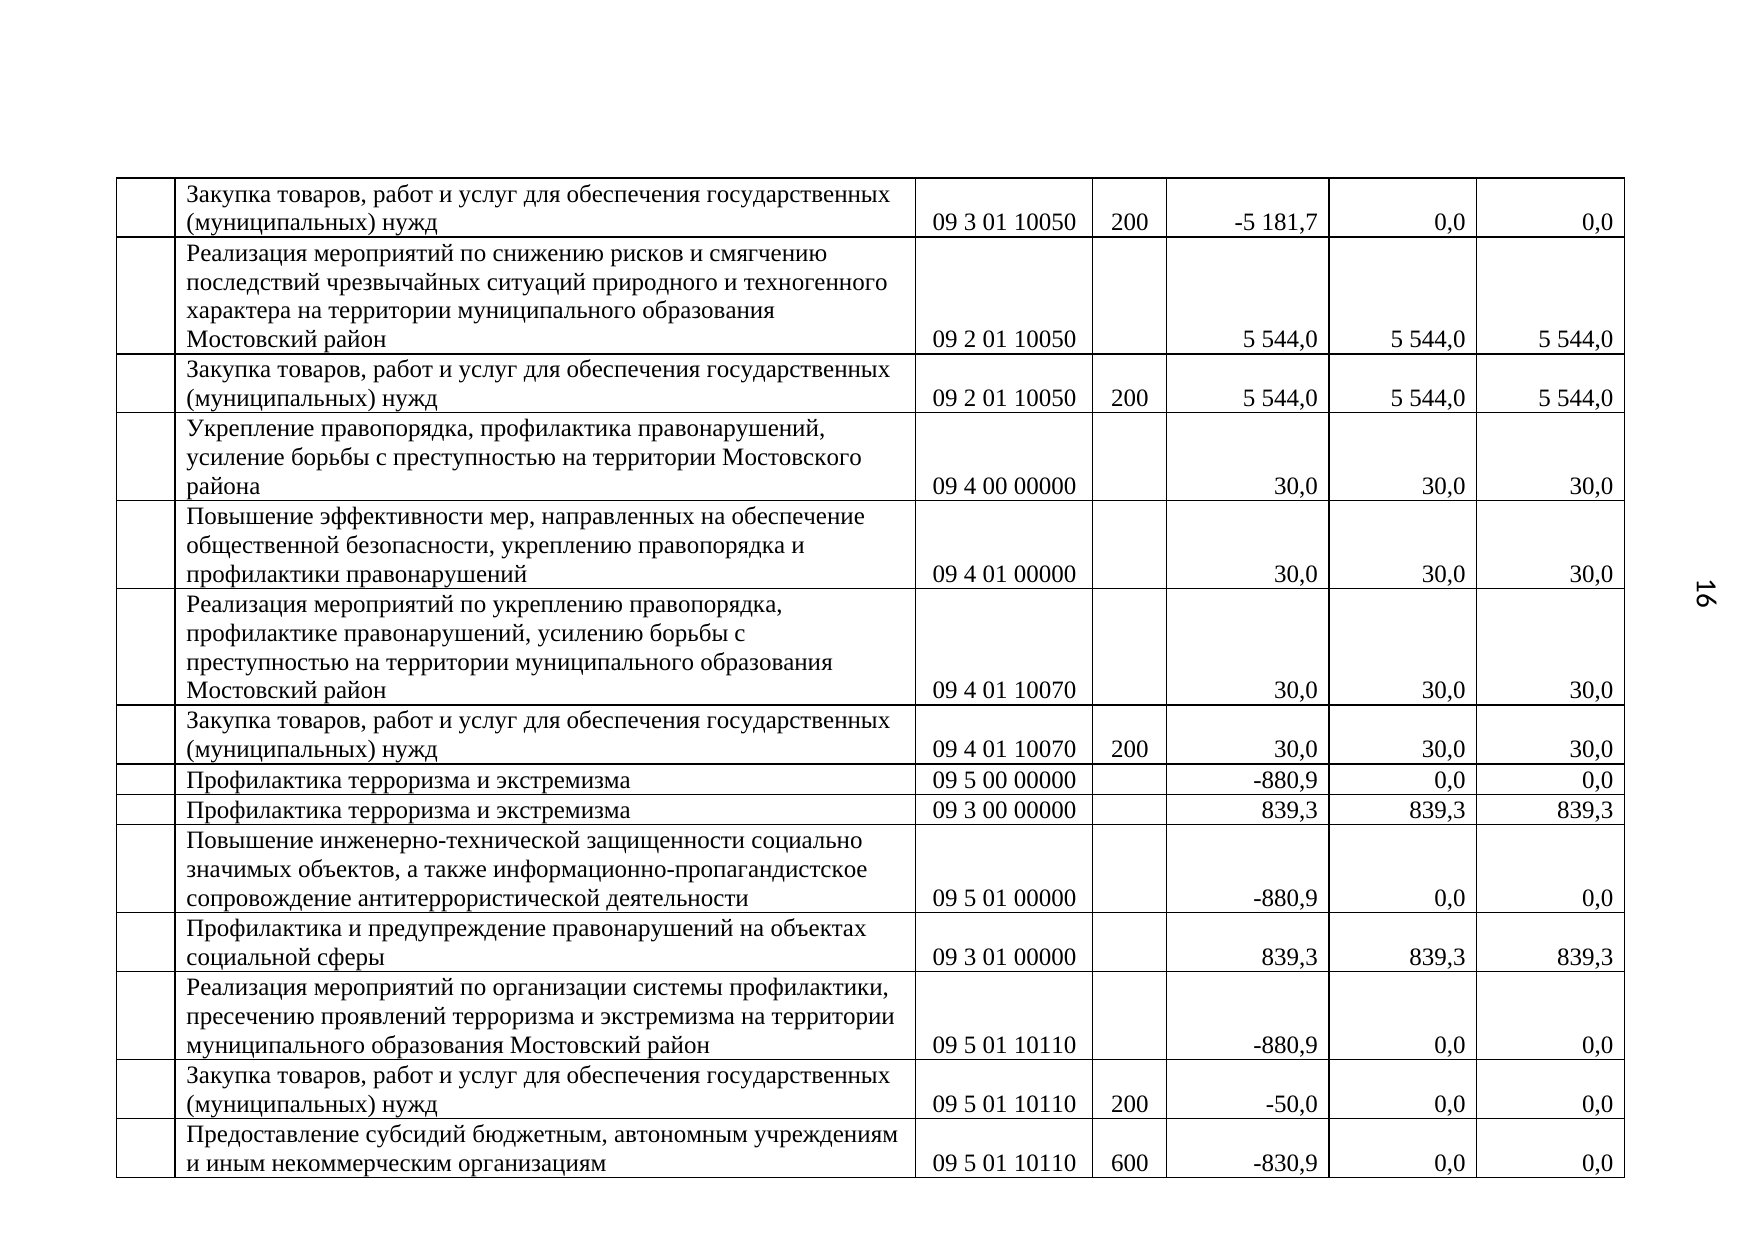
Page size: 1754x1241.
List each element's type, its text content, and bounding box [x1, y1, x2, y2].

table_cell 839,3 [1167, 913, 1328, 971]
table_cell [1093, 413, 1166, 500]
table_cell Профилактика терроризма и экстремизма [176, 795, 915, 824]
table_cell 09 5 01 00000 [916, 825, 1092, 912]
table_cell [117, 1060, 174, 1117]
table_cell 839,3 [1477, 913, 1624, 971]
table_cell 5 544,0 [1330, 355, 1476, 412]
table_cell 30,0 [1477, 706, 1624, 763]
table_cell [1093, 972, 1166, 1058]
table_cell 5 544,0 [1330, 238, 1476, 353]
table_cell -830,9 [1167, 1119, 1328, 1177]
table_cell [117, 972, 174, 1058]
table_cell [117, 1119, 174, 1177]
table_cell 200 [1093, 706, 1166, 763]
table_cell [1093, 238, 1166, 353]
table_cell 09 5 01 10110 [916, 1060, 1092, 1117]
table_cell 0,0 [1330, 972, 1476, 1058]
table_cell -5 181,7 [1167, 179, 1328, 236]
table_cell -880,9 [1167, 825, 1328, 912]
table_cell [176, 238, 915, 353]
table_cell Профилактика терроризма и экстремизма [176, 765, 915, 793]
table_cell [117, 413, 174, 500]
table_cell [117, 765, 174, 793]
table_cell 200 [1093, 179, 1166, 236]
table_cell 839,3 [1167, 795, 1328, 824]
table_cell 09 3 00 00000 [916, 795, 1092, 824]
table_cell [117, 238, 174, 353]
table_cell 30,0 [1477, 589, 1624, 704]
table_cell 30,0 [1167, 706, 1328, 763]
table_cell Профилактика и предупреждение правонарушений на объектах социальной сферы [176, 913, 915, 971]
table_cell Реализация мероприятий по укреплению правопорядка, профилактике правонарушений, усилению борьбы с преступностью на территории муниципального образования Мостовский район [176, 589, 915, 704]
table_cell 0,0 [1330, 1060, 1476, 1117]
table_cell 09 5 01 10110 [916, 972, 1092, 1058]
table_cell 30,0 [1477, 413, 1624, 500]
table_cell 09 4 01 10070 [916, 706, 1092, 763]
table_cell [117, 825, 174, 912]
table_cell 0,0 [1477, 179, 1624, 236]
table_cell [117, 589, 174, 704]
table_cell [117, 913, 174, 971]
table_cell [176, 1119, 915, 1177]
table_cell Повышение эффективности мер, направленных на обеспечение общественной безопасности, укреплению правопорядка и профилактики правонарушений [176, 501, 915, 587]
table_cell 0,0 [1330, 765, 1476, 793]
table_cell 0,0 [1477, 1119, 1624, 1177]
table_cell 09 2 01 10050 [916, 355, 1092, 412]
table_cell 30,0 [1167, 501, 1328, 587]
table_cell [1093, 795, 1166, 824]
table_cell 30,0 [1167, 589, 1328, 704]
table_cell 09 5 00 00000 [916, 765, 1092, 793]
table_cell 09 3 01 00000 [916, 913, 1092, 971]
table_cell 200 [1093, 1060, 1166, 1117]
table_cell -880,9 [1167, 765, 1328, 793]
table_cell 09 2 01 10050 [916, 238, 1092, 353]
table_cell 30,0 [1330, 501, 1476, 587]
table_cell Закупка товаров, работ и услуг для обеспечения государственных (муниципальных) нужд [176, 355, 915, 412]
table_cell 839,3 [1330, 795, 1476, 824]
table_cell -880,9 [1167, 972, 1328, 1058]
table_cell [1093, 913, 1166, 971]
table_cell 30,0 [1330, 413, 1476, 500]
table_cell 600 [1093, 1119, 1166, 1177]
table_cell 09 4 00 00000 [916, 413, 1092, 500]
table_cell 0,0 [1477, 1060, 1624, 1117]
table_cell 839,3 [1477, 795, 1624, 824]
table_cell 5 544,0 [1477, 238, 1624, 353]
table_cell 30,0 [1330, 589, 1476, 704]
table_cell 30,0 [1477, 501, 1624, 587]
table_cell 200 [1093, 355, 1166, 412]
table_cell 0,0 [1330, 179, 1476, 236]
table_cell 30,0 [1167, 413, 1328, 500]
table_cell 09 5 01 10110 [916, 1119, 1092, 1177]
table_cell 0,0 [1330, 825, 1476, 912]
table_cell Реализация мероприятий по организации системы профилактики, пресечению проявлений терроризма и экстремизма на территории муниципального образования Мостовский район [176, 972, 915, 1058]
table_cell [1093, 501, 1166, 587]
table_cell [1093, 589, 1166, 704]
table_cell [117, 179, 174, 236]
table_cell Закупка товаров, работ и услуг для обеспечения государственных (муниципальных) нужд [176, 1060, 915, 1117]
table_cell [117, 355, 174, 412]
table_cell 5 544,0 [1167, 238, 1328, 353]
table_cell 0,0 [1477, 765, 1624, 793]
table_cell Закупка товаров, работ и услуг для обеспечения государственных (муниципальных) нужд [176, 179, 915, 236]
table_cell 09 3 01 10050 [916, 179, 1092, 236]
table_cell 09 4 01 00000 [916, 501, 1092, 587]
table_cell 5 544,0 [1477, 355, 1624, 412]
table_cell [1093, 825, 1166, 912]
table_cell [117, 706, 174, 763]
table_cell 30,0 [1330, 706, 1476, 763]
table_cell [117, 795, 174, 824]
table_cell 0,0 [1477, 972, 1624, 1058]
table_cell Закупка товаров, работ и услуг для обеспечения государственных (муниципальных) нужд [176, 706, 915, 763]
table_cell 0,0 [1477, 825, 1624, 912]
table_cell -50,0 [1167, 1060, 1328, 1117]
table_cell [117, 501, 174, 587]
table_cell 839,3 [1330, 913, 1476, 971]
table_cell [1093, 765, 1166, 793]
table_cell 0,0 [1330, 1119, 1476, 1177]
table_cell Укрепление правопорядка, профилактика правонарушений, усиление борьбы с преступностью на территории Мостовского района [176, 413, 915, 500]
table_cell 09 4 01 10070 [916, 589, 1092, 704]
table_cell 5 544,0 [1167, 355, 1328, 412]
table_cell Повышение инженерно-технической защищенности социально значимых объектов, а также информационно-пропагандистское сопровождение антитеррористической деятельности [176, 825, 915, 912]
